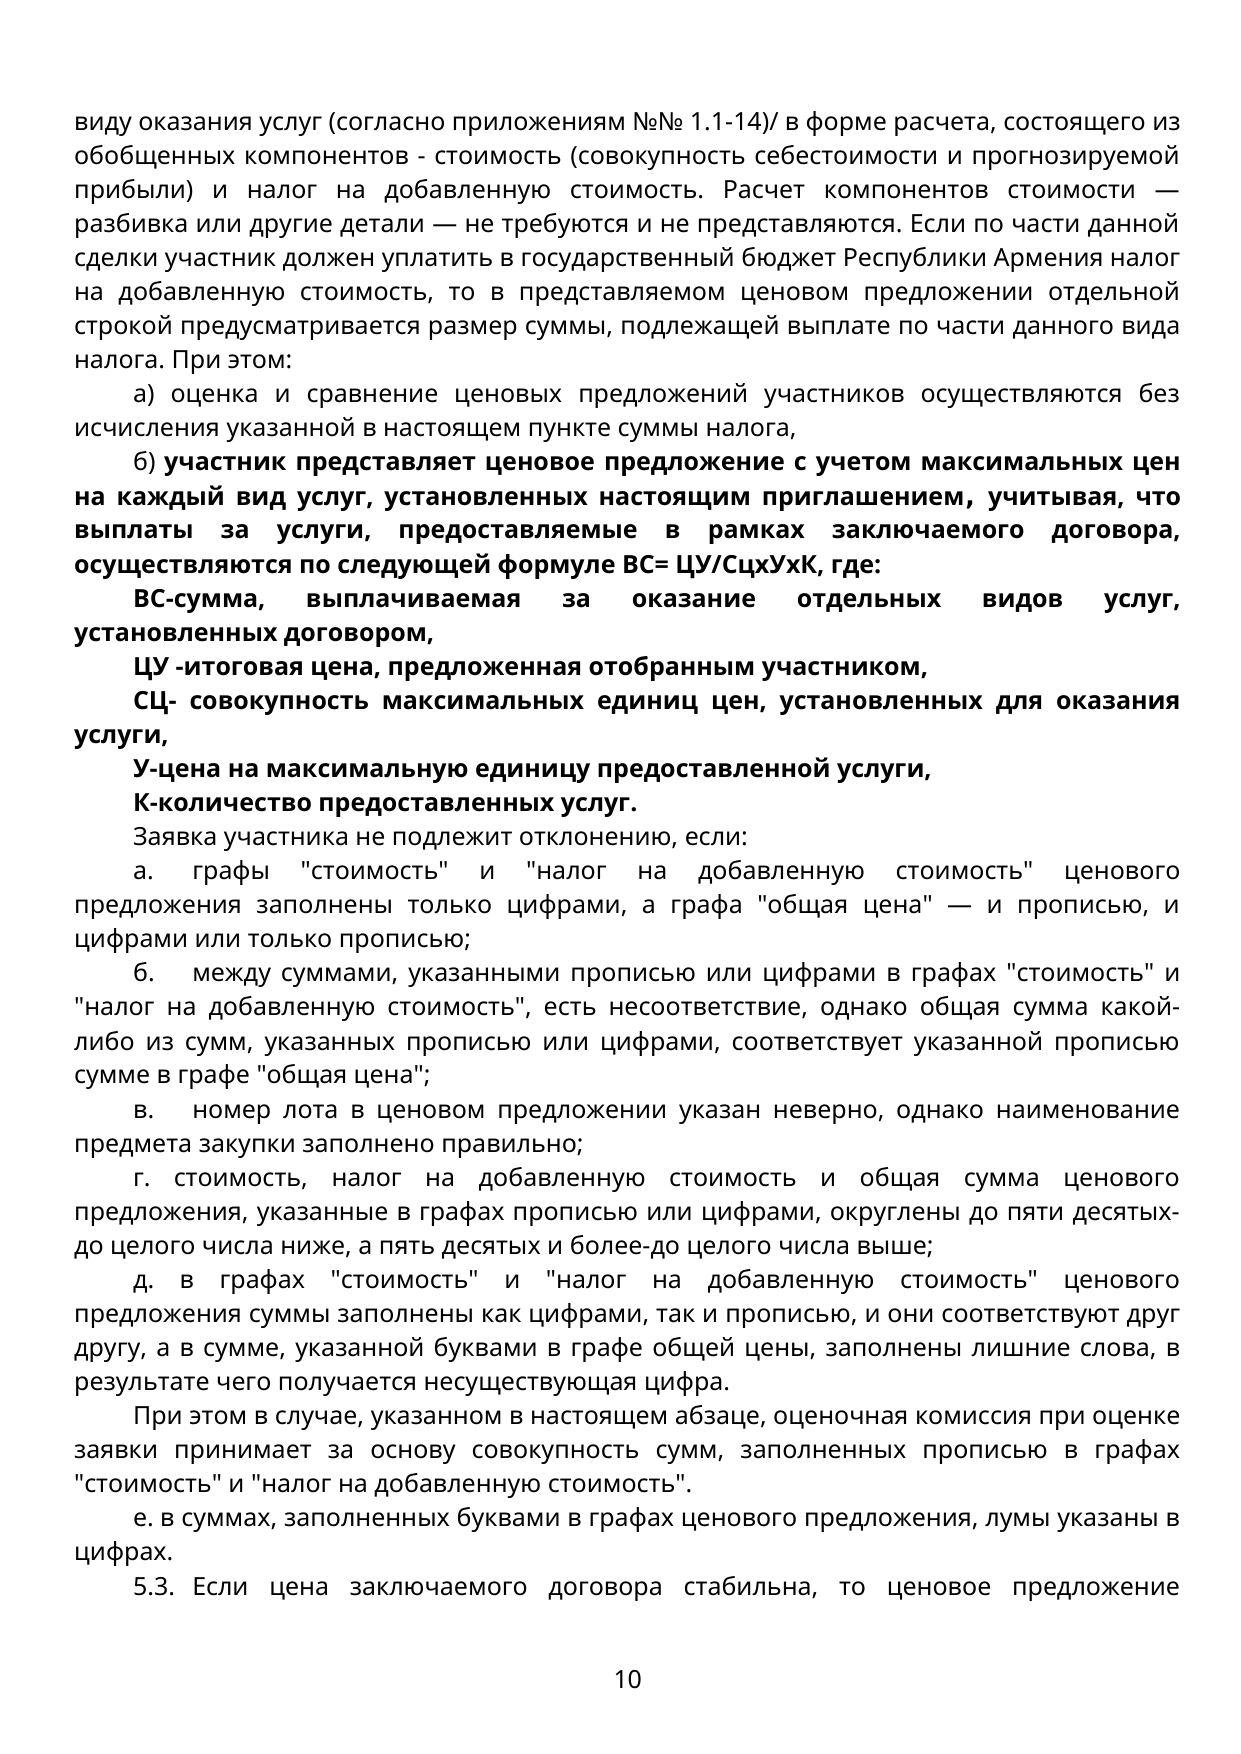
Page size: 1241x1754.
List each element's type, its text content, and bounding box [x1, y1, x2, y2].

text г. стоимость, налог на добавленную стоимость и общая сумма ценового предложения, указанные в графах прописью или цифрами, округлены до пяти десятых-до целого числа ниже, а пять десятых и более-до целого числа выше; [74, 1159, 1181, 1262]
text б) участник представляет ценовое предложение с учетом максимальных цен на каждый вид услуг, установленных настоящим приглашением, учитывая, что выплаты за услуги, предоставляемые в рамках заключаемого договора, осуществляются по следующей формуле ВС= ЦУ/СцxУxК, где: [74, 444, 1181, 580]
text а) оценка и сравнение ценовых предложений участников осуществляются без исчисления указанной в настоящем пункте суммы налога, [74, 376, 1181, 444]
text в. номер лота в ценовом предложении указан неверно, однако наименование предмета закупки заполнено правильно; [74, 1091, 1181, 1159]
text ВС-сумма, выплачиваемая за оказание отдельных видов услуг, установленных договором, [74, 580, 1181, 648]
text б. между суммами, указанными прописью или цифрами в графах "стоимость" и "налог на добавленную стоимость", есть несоответствие, однако общая сумма какой-либо из сумм, указанных прописью или цифрами, соответствует указанной прописью сумме в графе "общая цена"; [74, 955, 1181, 1091]
text Заявка участника не подлежит отклонению, если: [74, 819, 1181, 853]
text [74, 103, 1181, 376]
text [74, 1568, 1181, 1602]
text К-количество предоставленных услуг. [74, 785, 1181, 819]
text СЦ- совокупность максимальных единиц цен, установленных для оказания услуги, [74, 682, 1181, 751]
text У-цена на максимальную единицу предоставленной услуги, [74, 751, 1181, 785]
text При этом в случае, указанном в настоящем абзаце, оценочная комиссия при оценке заявки принимает за основу совокупность сумм, заполненных прописью в графах "стоимость" и "налог на добавленную стоимость". [74, 1398, 1181, 1500]
text е. в суммах, заполненных буквами в графах ценового предложения, лумы указаны в цифрах. [74, 1500, 1181, 1568]
text д. в графах "стоимость" и "налог на добавленную стоимость" ценового предложения суммы заполнены как цифрами, так и прописью, и они соответствуют друг другу, а в сумме, указанной буквами в графе общей цены, заполнены лишние слова, в результате чего получается несуществующая цифра. [74, 1262, 1181, 1398]
text а. графы "стоимость" и "налог на добавленную стоимость" ценового предложения заполнены только цифрами, а графа "общая цена" — и прописью, и цифрами или только прописью; [74, 853, 1181, 955]
text ЦУ -итоговая цена, предложенная отобранным участником, [74, 648, 1181, 682]
